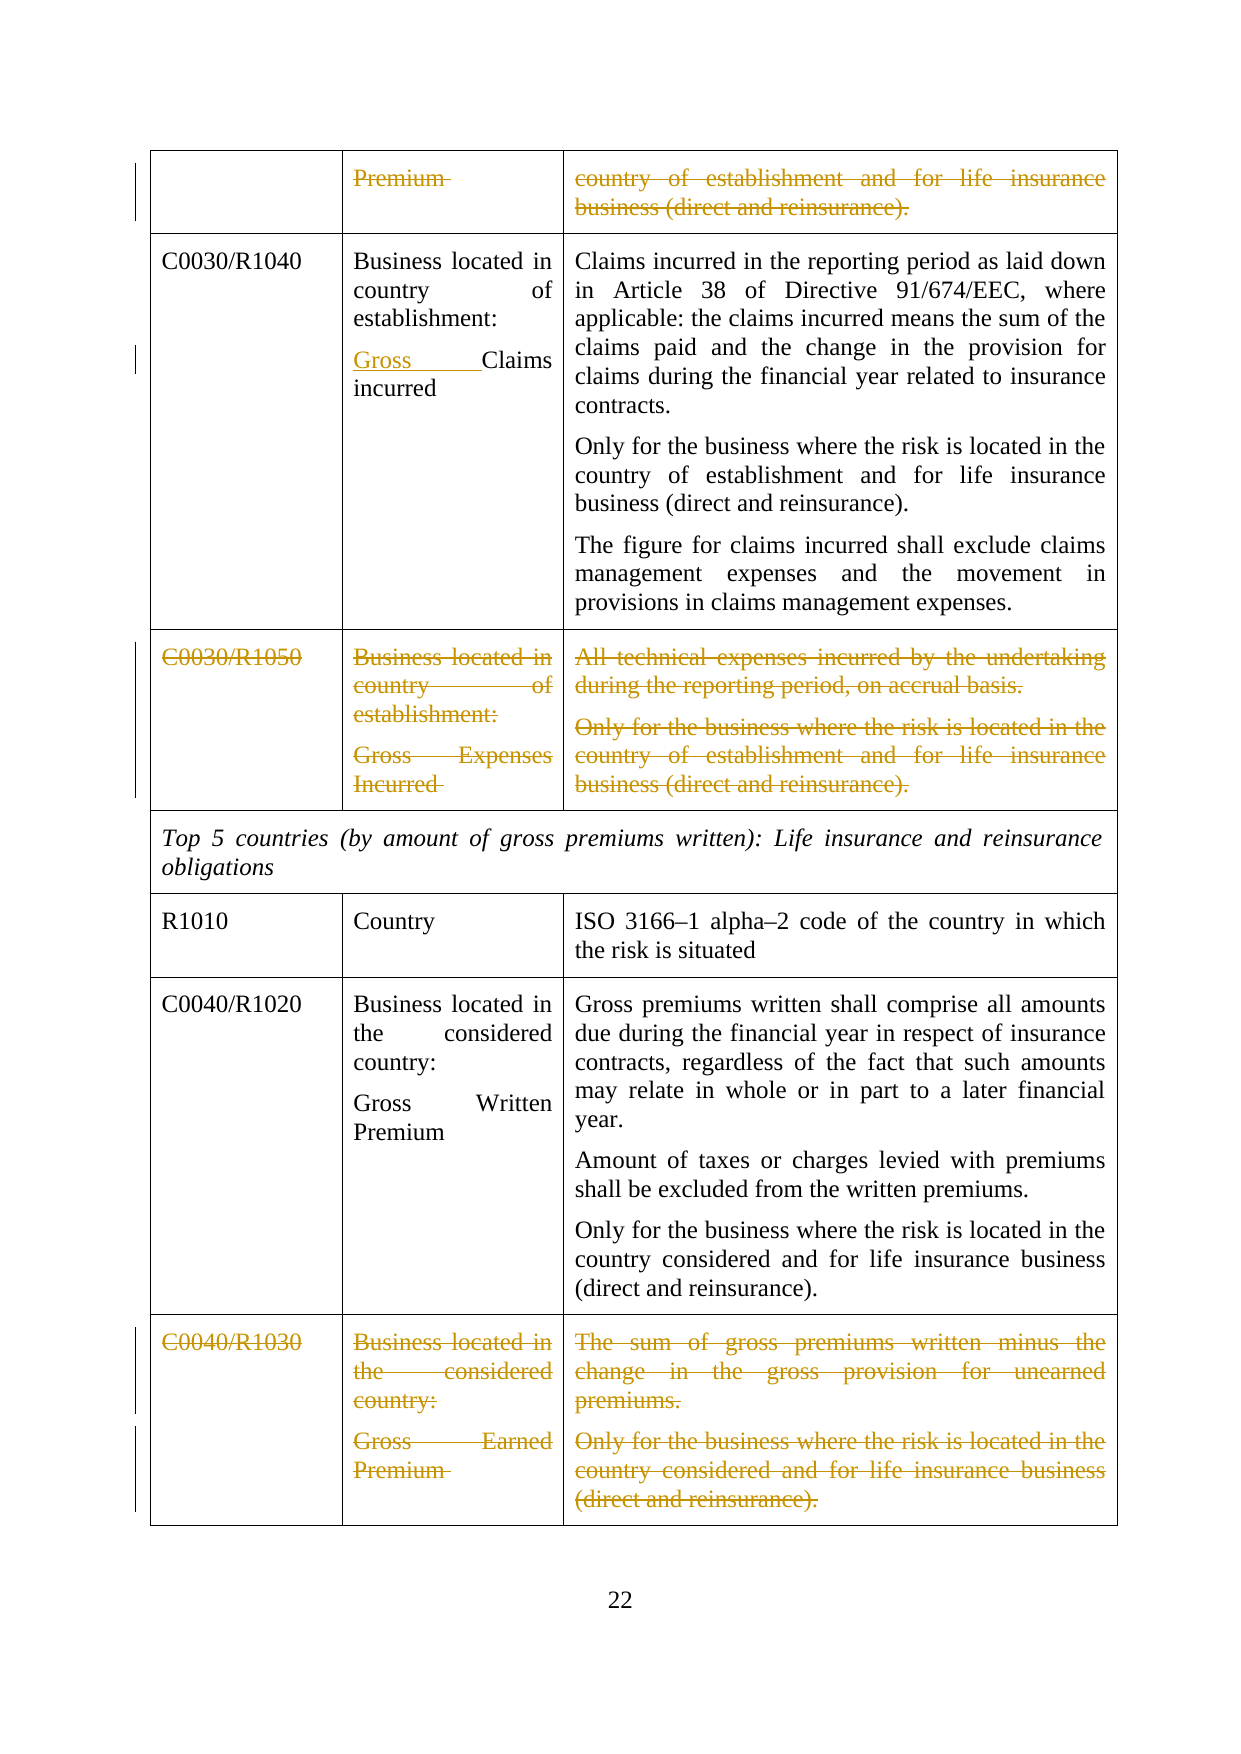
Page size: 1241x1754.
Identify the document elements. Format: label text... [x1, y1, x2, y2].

table_cell Business located in country of establishment: Claims incurred [343, 234, 563, 628]
table_cell R1010 [151, 894, 342, 976]
table_cell [151, 151, 342, 233]
table_cell C0040/R1020 [151, 978, 342, 1314]
table_cell Country [343, 894, 563, 976]
table_cell [343, 1315, 563, 1525]
table_cell [564, 630, 1117, 810]
table_cell [151, 1315, 342, 1525]
table_cell [564, 1315, 1117, 1525]
table_cell Top 5 countries (by amount of gross premiums written): Life insurance and reinsurance obligations [151, 811, 1117, 893]
table_cell ISO 3166–1 alpha–2 code of the country in which the risk is situated [564, 894, 1117, 976]
table_cell Claims incurred in the reporting period as laid down in Article 38 of Directive 91/674/EEC, where applicable: the claims incurred means the sum of the claims paid and the change in the provision for claims during the financial year related to insurance contracts. Only for the business where the risk is located in the country of establishment and for life insurance business (direct and reinsurance). The figure for claims incurred shall exclude claims management expenses and the movement in provisions in claims management expenses. [564, 234, 1117, 628]
table_cell Business located in the considered country: Gross Written Premium [343, 978, 563, 1314]
table_cell C0030/R1040 [151, 234, 342, 628]
table_cell [564, 151, 1117, 233]
table_cell Gross premiums written shall comprise all amounts due during the financial year in respect of insurance contracts, regardless of the fact that such amounts may relate in whole or in part to a later financial year. Amount of taxes or charges levied with premiums shall be excluded from the written premiums. Only for the business where the risk is located in the country considered and for life insurance business (direct and reinsurance). [564, 978, 1117, 1314]
table_cell [151, 630, 342, 810]
table_cell [343, 630, 563, 810]
table_cell [343, 151, 563, 233]
